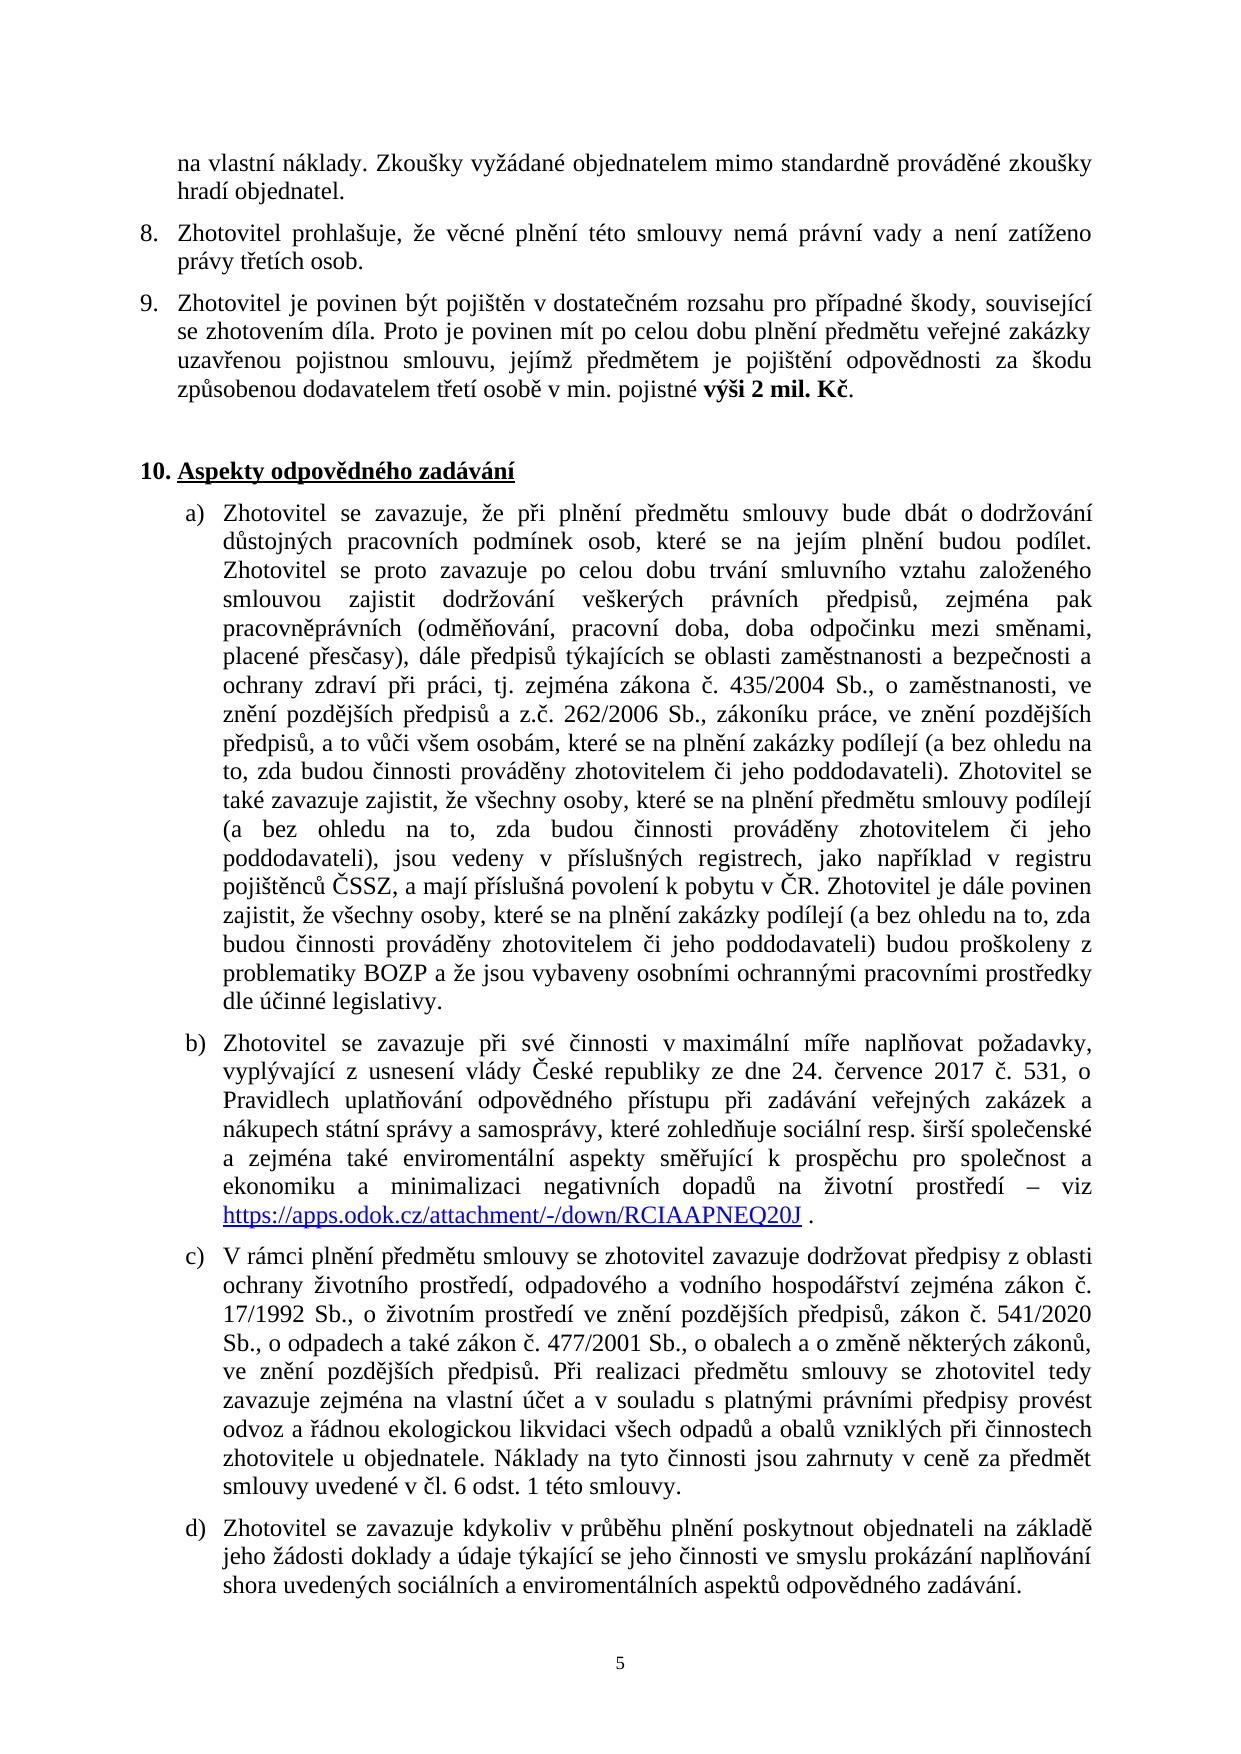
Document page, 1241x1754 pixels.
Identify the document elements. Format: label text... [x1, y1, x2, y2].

list Zhotovitel se zavazuje při své činnosti v maximální míře naplňovat požadavky, vyplývající z usnesení vlády České republiky ze dne 24. července 2017 č. 531, o Pravidlech uplatňování odpovědného přístupu při zadávání veřejných zakázek a nákupech státní správy a samosprávy, které zohledňuje sociální resp. širší společenské a zejména také enviromentální aspekty směřující k prospěchu pro společnost a ekonomiku a minimalizaci negativních dopadů na životní prostředí – viz https://apps.odok.cz/attachment/-/down/RCIAAPNEQ20J . [185, 1028, 1093, 1229]
list Zhotovitel prohlašuje, že věcné plnění této smlouvy nemá právní vady a není zatíženo právy třetích osob. [140, 218, 1093, 275]
list Aspekty odpovědného zadávání [140, 456, 1093, 485]
list V rámci plnění předmětu smlouvy se zhotovitel zavazuje dodržovat předpisy z oblasti ochrany životního prostředí, odpadového a vodního hospodářství zejména zákon č. 17/1992 Sb., o životním prostředí ve znění pozdějších předpisů, zákon č. 541/2020 Sb., o odpadech a také zákon č. 477/2001 Sb., o obalech a o změně některých zákonů, ve znění pozdějších předpisů. Při realizaci předmětu smlouvy se zhotovitel tedy zavazuje zejména na vlastní účet a v souladu s platnými právními předpisy provést odvoz a řádnou ekologickou likvidaci všech odpadů a obalů vzniklých při činnostech zhotovitele u objednatele. Náklady na tyto činnosti jsou zahrnuty v ceně za předmět smlouvy uvedené v čl. 6 odst. 1 této smlouvy. [185, 1241, 1093, 1500]
list Zhotovitel se zavazuje kdykoliv v průběhu plnění poskytnout objednateli na základě jeho žádosti doklady a údaje týkající se jeho činnosti ve smyslu prokázání naplňování shora uvedených sociálních a enviromentálních aspektů odpovědného zadávání. [185, 1513, 1093, 1599]
list Zhotovitel se zavazuje, že při plnění předmětu smlouvy bude dbát o dodržování důstojných pracovních podmínek osob, které se na jejím plnění budou podílet. Zhotovitel se proto zavazuje po celou dobu trvání smluvního vztahu založeného smlouvou zajistit dodržování veškerých právních předpisů, zejména pak pracovněprávních (odměňování, pracovní doba, doba odpočinku mezi směnami, placené přesčasy), dále předpisů týkajících se oblasti zaměstnanosti a bezpečnosti a ochrany zdraví při práci, tj. zejména zákona č. 435/2004 Sb., o zaměstnanosti, ve znění pozdějších předpisů a z.č. 262/2006 Sb., zákoníku práce, ve znění pozdějších předpisů, a to vůči všem osobám, které se na plnění zakázky podílejí (a bez ohledu na to, zda budou činnosti prováděny zhotovitelem či jeho poddodavateli). Zhotovitel se také zavazuje zajistit, že všechny osoby, které se na plnění předmětu smlouvy podílejí (a bez ohledu na to, zda budou činnosti prováděny zhotovitelem či jeho poddodavateli), jsou vedeny v příslušných registrech, jako například v registru pojištěnců ČSSZ, a mají příslušná povolení k pobytu v ČR. Zhotovitel je dále povinen zajistit, že všechny osoby, které se na plnění zakázky podílejí (a bez ohledu na to, zda budou činnosti prováděny zhotovitelem či jeho poddodavateli) budou proškoleny z problematiky BOZP a že jsou vybaveny osobními ochrannými pracovními prostředky dle účinné legislativy. [185, 498, 1093, 1015]
list Zhotovitel je povinen být pojištěn v dostatečném rozsahu pro případné škody, související se zhotovením díla. Proto je povinen mít po celou dobu plnění předmětu veřejné zakázky uzavřenou pojistnou smlouvu, jejímž předmětem je pojištění odpovědnosti za škodu způsobenou dodavatelem třetí osobě v min. pojistné výši 2 mil. Kč. [140, 288, 1093, 403]
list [140, 148, 1093, 205]
